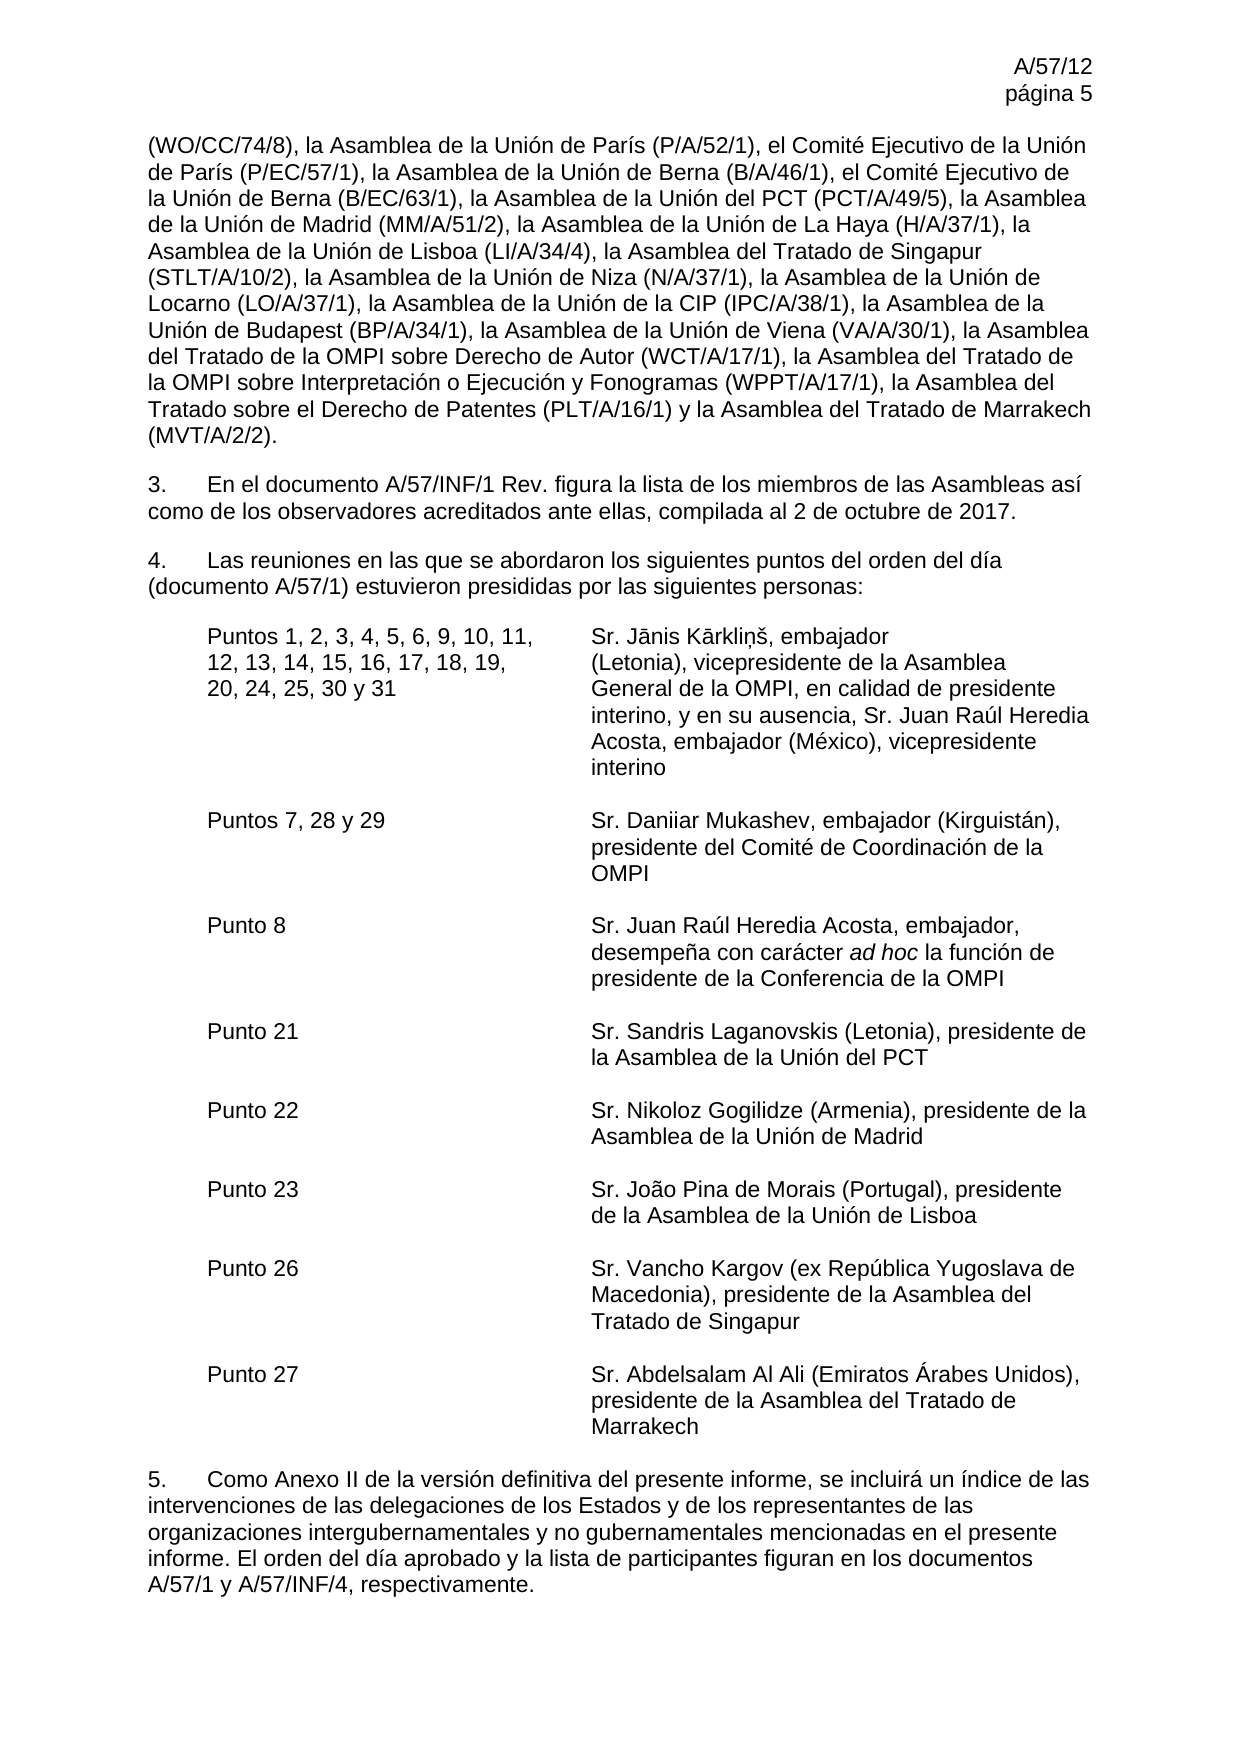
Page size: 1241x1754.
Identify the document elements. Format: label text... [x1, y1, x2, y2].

text Puntos 7, 28 y 29 Sr. Daniiar Mukashev, embajador (Kirguistán), presidente del Comité de Coordinación de la OMPI [207, 807, 1092, 886]
text Punto 8 Sr. Juan Raúl Heredia Acosta, embajador, desempeña con carácter ad hoc la función de presidente de la Conferencia de la OMPI [207, 912, 1092, 992]
text Punto 21 Sr. Sandris Laganovskis (Letonia), presidente de la Asamblea de la Unión del PCT [207, 1018, 1092, 1071]
text Punto 27 Sr. Abdelsalam Al Ali (Emiratos Árabes Unidos), presidente de la Asamblea del Tratado de Marrakech [207, 1361, 1092, 1439]
text Puntos 1, 2, 3, 4, 5, 6, 9, 10, 11, Sr. Jānis Kārkliņš, embajador [207, 623, 1092, 649]
text 20, 24, 25, 30 y 31 General de la OMPI, en calidad de presidente interino, y en su ausencia, Sr. Juan Raúl Heredia Acosta, embajador (México), vicepresidente interino [207, 675, 1092, 781]
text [148, 132, 1092, 448]
text Las reuniones en las que se abordaron los siguientes puntos del orden del día (documento A/57/1) estuvieron presididas por las siguientes personas: [148, 547, 1092, 600]
text 12, 13, 14, 15, 16, 17, 18, 19, (Letonia), vicepresidente de la Asamblea [207, 649, 1092, 675]
text Punto 26 Sr. Vancho Kargov (ex República Yugoslava de Macedonia), presidente de la Asamblea del Tratado de Singapur [207, 1255, 1092, 1334]
text Punto 23 Sr. João Pina de Morais (Portugal), presidente de la Asamblea de la Unión de Lisboa [207, 1176, 1092, 1229]
text En el documento A/57/INF/1 Rev. figura la lista de los miembros de las Asambleas así como de los observadores acreditados ante ellas, compilada al 2 de octubre de 2017. [148, 471, 1092, 524]
text Como Anexo II de la versión definitiva del presente informe, se incluirá un índice de las intervenciones de las delegaciones de los Estados y de los representantes de las organizaciones intergubernamentales y no gubernamentales mencionadas en el presente informe. El orden del día aprobado y la lista de participantes figuran en los documentos A/57/1 y A/57/INF/4, respectivamente. [148, 1466, 1092, 1598]
text Punto 22 Sr. Nikoloz Gogilidze (Armenia), presidente de la Asamblea de la Unión de Madrid [207, 1097, 1092, 1150]
